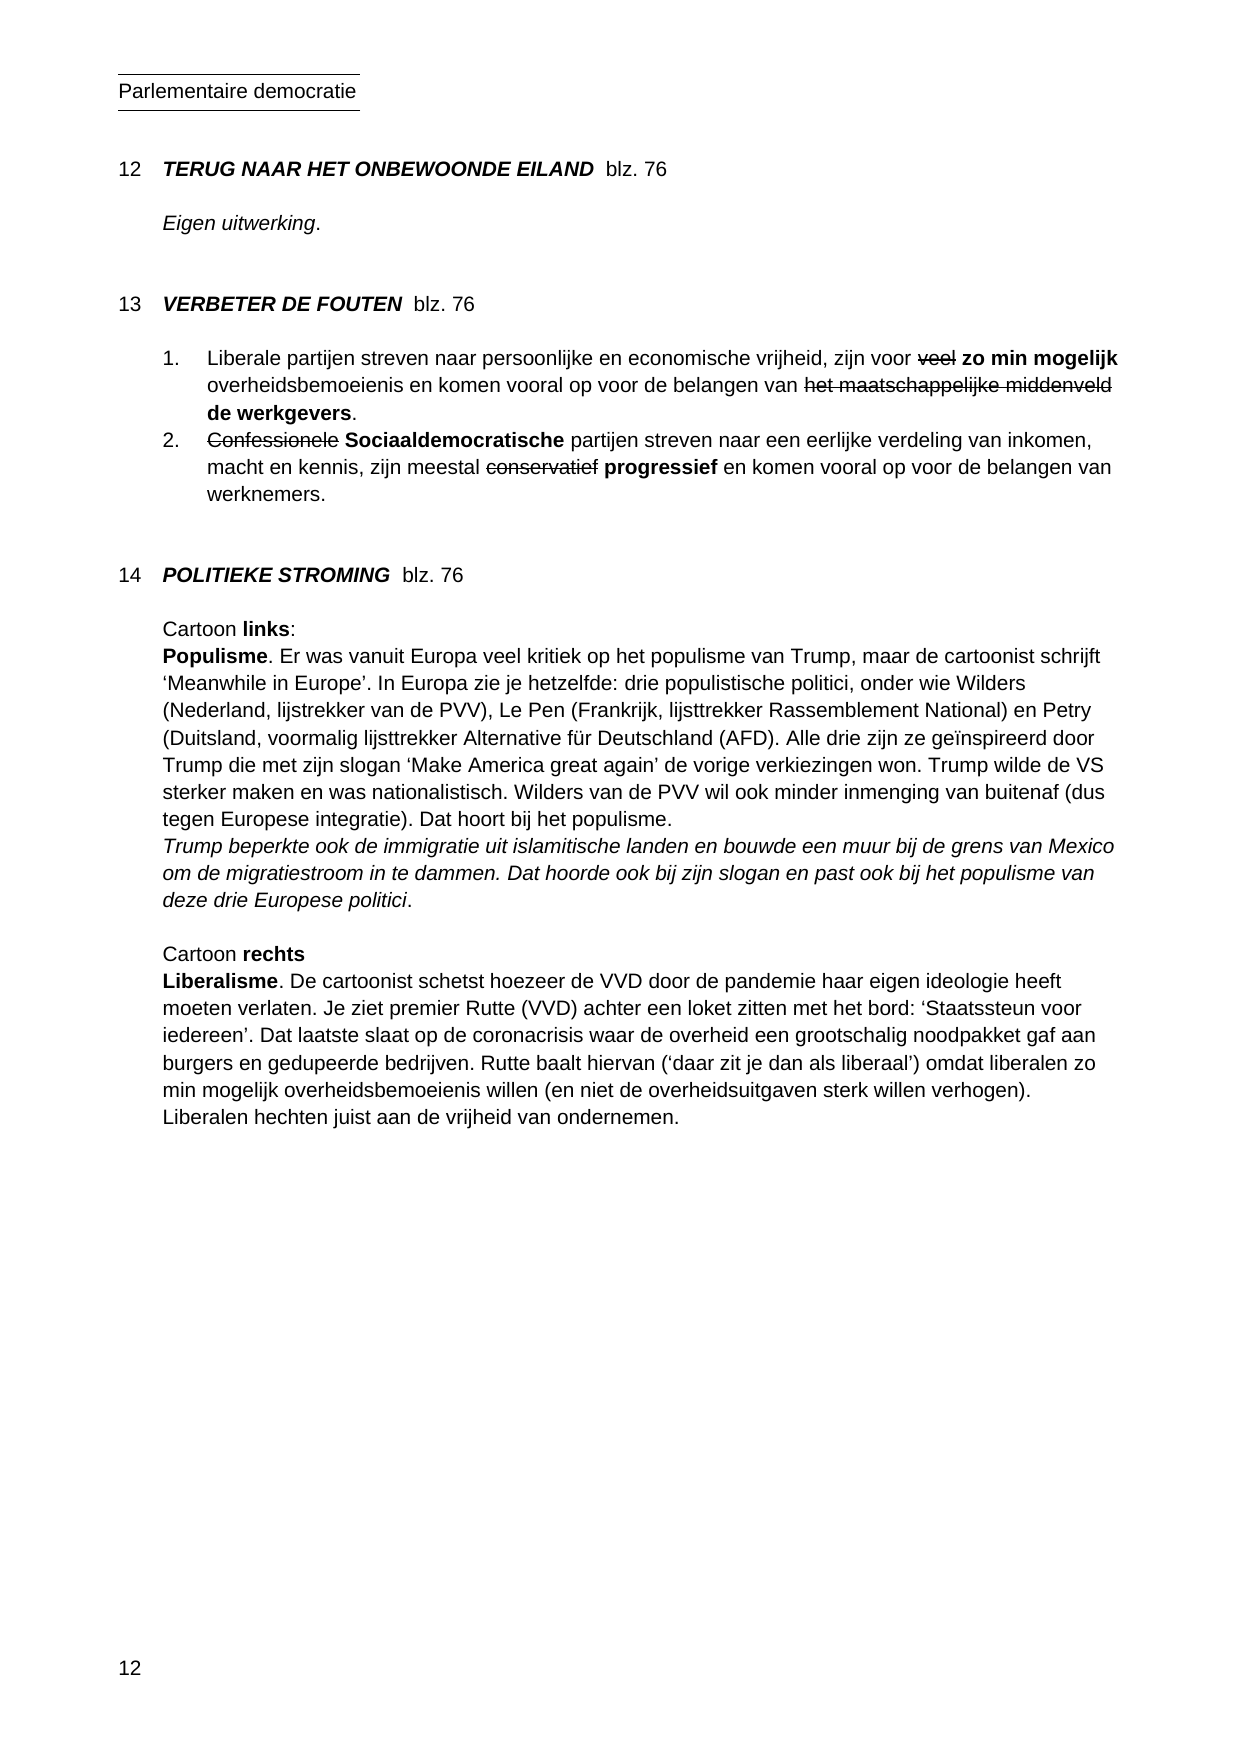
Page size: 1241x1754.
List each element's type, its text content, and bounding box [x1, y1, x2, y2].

text Cartoon rechts [162, 939, 1122, 966]
text 1. Liberale partijen streven naar persoonlijke en economische vrijheid, zijn voor veel zo min mogelijk overheidsbemoeienis en komen vooral op voor de belangen van het maatschappelijke middenveld de werkgevers. [162, 343, 1122, 424]
text Liberalisme. De cartoonist schetst hoezeer de VVD door de pandemie haar eigen ideologie heeft moeten verlaten. Je ziet premier Rutte (VVD) achter een loket zitten met het bord: ‘Staatssteun voor iedereen’. Dat laatste slaat op de coronacrisis waar de overheid een grootschalig noodpakket gaf aan burgers en gedupeerde bedrijven. Rutte baalt hiervan (‘daar zit je dan als liberaal’) omdat liberalen zo min mogelijk overheidsbemoeienis willen (en niet de overheidsuitgaven sterk willen verhogen). Liberalen hechten juist aan de vrijheid van ondernemen. [162, 966, 1122, 1128]
text 2. Confessionele Sociaaldemocratische partijen streven naar een eerlijke verdeling van inkomen, macht en kennis, zijn meestal conservatief progressief en komen vooral op voor de belangen van werknemers. [162, 424, 1122, 506]
text Populisme. Er was vanuit Europa veel kritiek op het populisme van Trump, maar de cartoonist schrijft ‘Meanwhile in Europe’. In Europa zie je hetzelfde: drie populistische politici, onder wie Wilders (Nederland, lijstrekker van de PVV), Le Pen (Frankrijk, lijsttrekker Rassemblement National) en Petry (Duitsland, voormalig lijsttrekker Alternative für Deutschland (AFD). Alle drie zijn ze geïnspireerd door Trump die met zijn slogan ‘Make America great again’ de vorige verkiezingen won. Trump wilde de VS sterker maken en was nationalistisch. Wilders van de PVV wil ook minder inmenging van buitenaf (dus tegen Europese integratie). Dat hoort bij het populisme. [162, 641, 1122, 831]
text 12 TERUG NAAR HET ONBEWOONDE EILAND blz. 76 [118, 153, 1122, 181]
text Cartoon links: [118, 614, 1122, 641]
text 14 POLITIEKE STROMING blz. 76 [118, 560, 1122, 587]
text Trump beperkte ook de immigratie uit islamitische landen en bouwde een muur bij de grens van Mexico om de migratiestroom in te dammen. Dat hoorde ook bij zijn slogan en past ook bij het populisme van deze drie Europese politici. [162, 831, 1122, 912]
text 13 VERBETER DE FOUTEN blz. 76 [118, 289, 1122, 316]
text Eigen uitwerking. [162, 208, 1122, 235]
